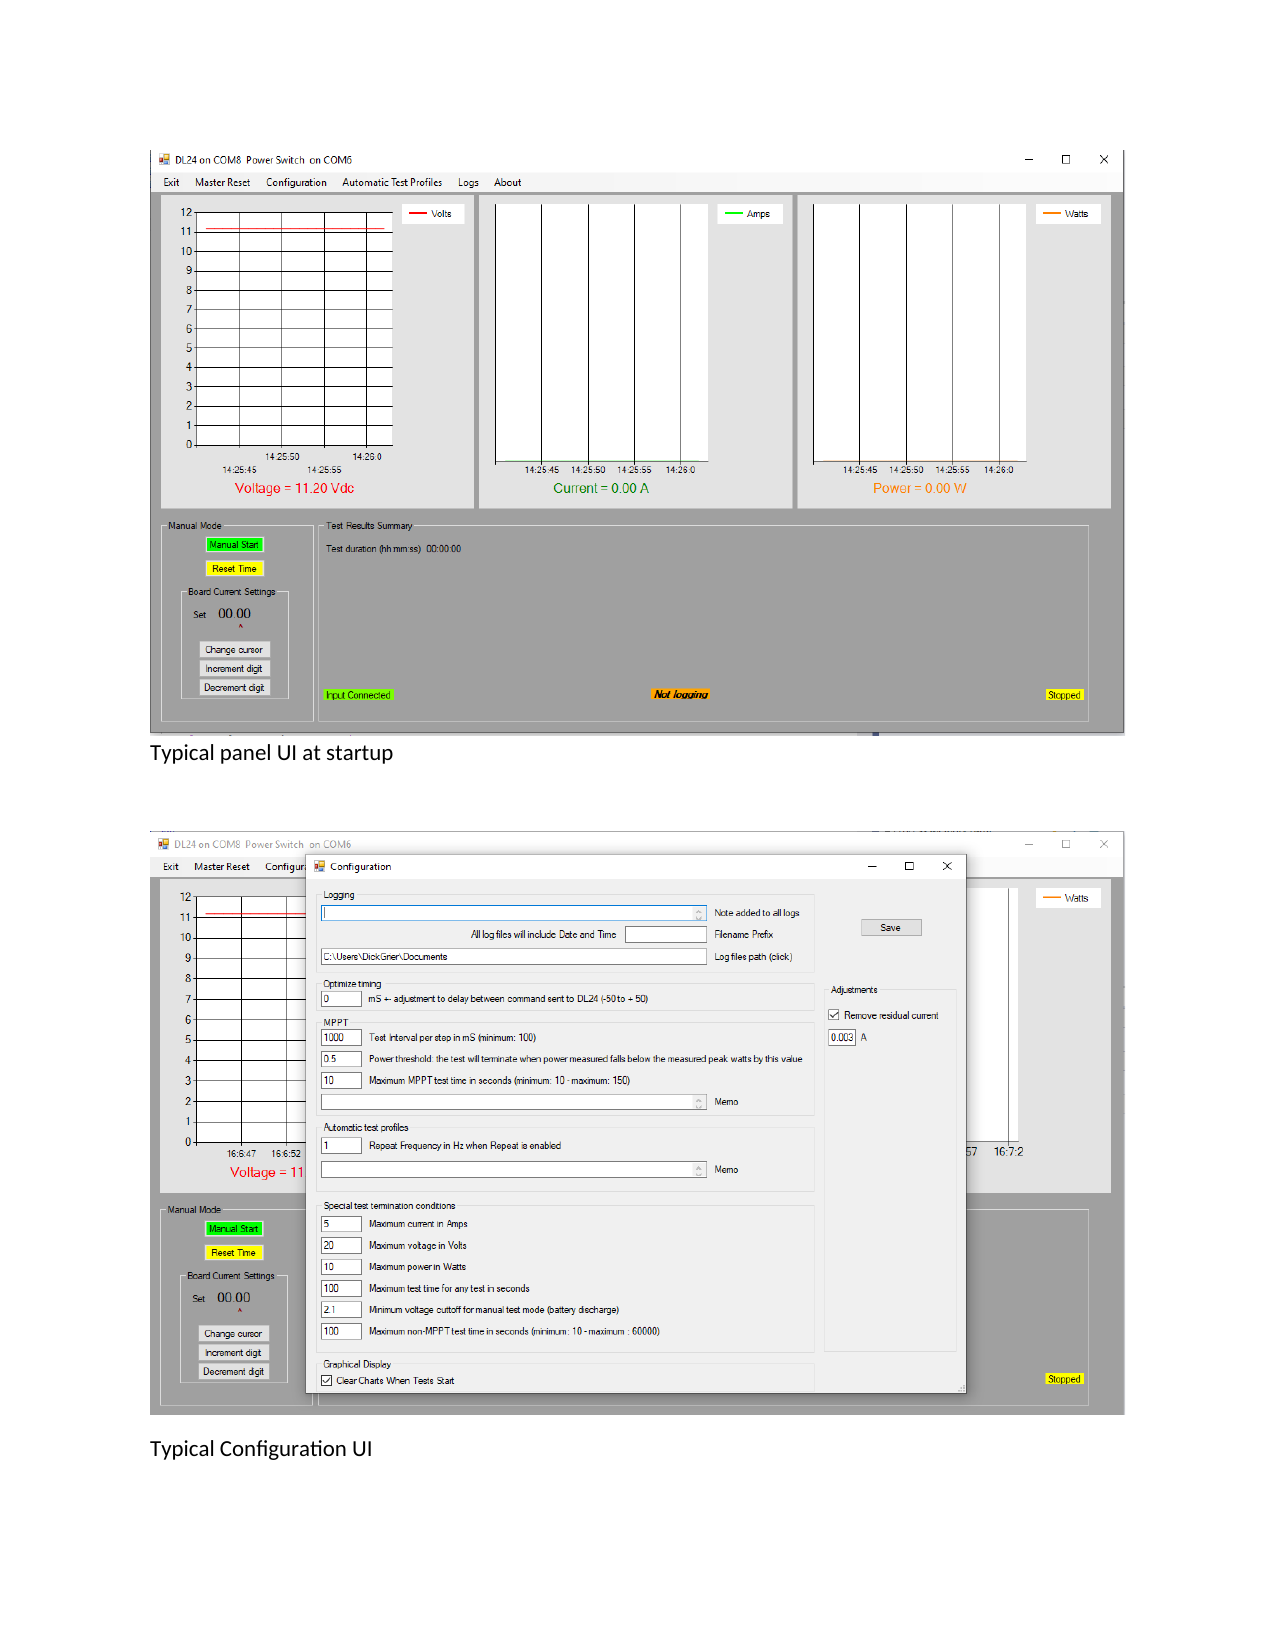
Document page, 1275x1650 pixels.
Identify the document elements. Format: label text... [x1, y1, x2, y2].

text Typical Configuration UI [150, 1434, 1125, 1462]
text Typical panel UI at startup [150, 736, 1125, 766]
picture [150, 831, 1125, 1415]
picture [150, 150, 1125, 736]
